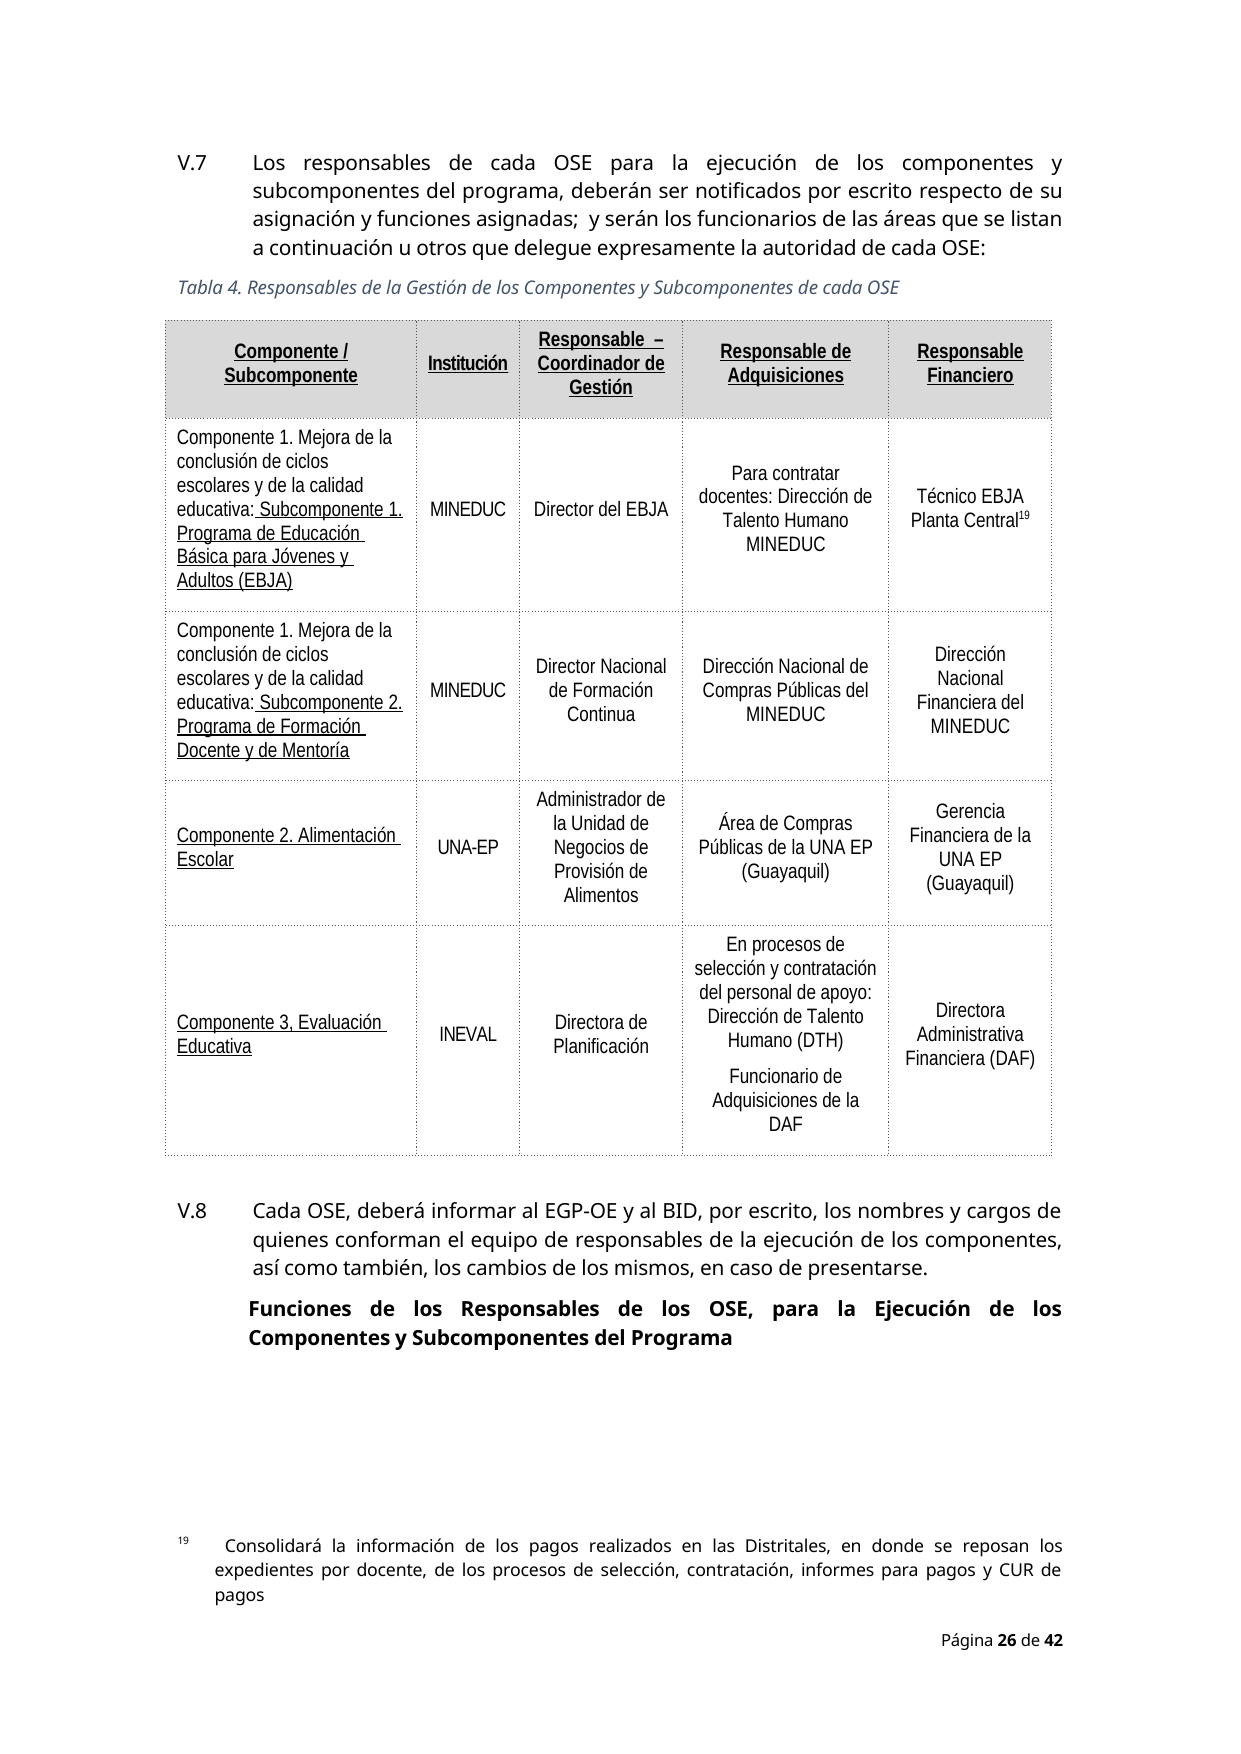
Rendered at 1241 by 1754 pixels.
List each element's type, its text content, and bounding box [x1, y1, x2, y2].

table_cell Director del EBJA [520, 418, 682, 611]
table_cell Directora Administrativa Financiera (DAF) [889, 925, 1051, 1155]
table_cell Gerencia Financiera de la UNA EP (Guayaquil) [889, 780, 1051, 925]
table_cell Para contratar docentes: Dirección de Talento Humano MINEDUC [682, 418, 889, 611]
table_cell INEVAL [416, 925, 520, 1155]
table_cell UNA-EP [416, 780, 520, 925]
table_cell Dirección Nacional de Compras Públicas del MINEDUC [682, 611, 889, 780]
table_cell Director Nacional de Formación Continua [520, 611, 682, 780]
text Tabla 4. Responsables de la Gestión de los Componentes y Subcomponentes de cada OSE [177, 274, 1063, 299]
table_header Responsable Financiero [889, 320, 1051, 418]
table_cell Componente 3, Evaluación Educativa [165, 925, 416, 1155]
table_header Responsable – Coordinador de Gestión [520, 320, 682, 418]
table_cell Componente 1. Mejora de la conclusión de ciclos escolares y de la calidad educativa: Subcomponente 2. Programa de Formación Docente y de Mentoría [165, 611, 416, 780]
list Cada OSE, deberá informar al EGP-OE y al BID, por escrito, los nombres y cargos de quienes conforman el equipo de responsables de la ejecución de los componentes, así como también, los cambios de los mismos, en caso de presentarse. [177, 1197, 1063, 1282]
table_cell Administrador de la Unidad de Negocios de Provisión de Alimentos [520, 780, 682, 925]
table_cell Componente 2. Alimentación Escolar [165, 780, 416, 925]
table_header Componente / Subcomponente [165, 320, 416, 418]
table_header Institución [416, 320, 520, 418]
table_cell Técnico EBJA Planta Central [889, 418, 1051, 611]
table_cell Directora de Planificación [520, 925, 682, 1155]
table_cell Dirección Nacional Financiera del MINEDUC [889, 611, 1051, 780]
table_cell En procesos de selección y contratación del personal de apoyo: Dirección de Talento Humano (DTH) Funcionario de Adquisiciones de la DAF [682, 925, 889, 1155]
list Los responsables de cada OSE para la ejecución de los componentes y subcomponentes del programa, deberán ser notificados por escrito respecto de su asignación y funciones asignadas; y serán los funcionarios de las áreas que se listan a continuación u otros que delegue expresamente la autoridad de cada OSE: [177, 148, 1063, 261]
table_cell MINEDUC [416, 611, 520, 780]
table_cell Componente 1. Mejora de la conclusión de ciclos escolares y de la calidad educativa: Subcomponente 1. Programa de Educación Básica para Jóvenes y Adultos (EBJA) [165, 418, 416, 611]
table_header Responsable de Adquisiciones [682, 320, 889, 418]
subtitle Funciones de los Responsables de los OSE, para la Ejecución de los Componentes y Subcomponentes del Programa [248, 1294, 1063, 1351]
table_cell Área de Compras Públicas de la UNA EP (Guayaquil) [682, 780, 889, 925]
table_cell MINEDUC [416, 418, 520, 611]
